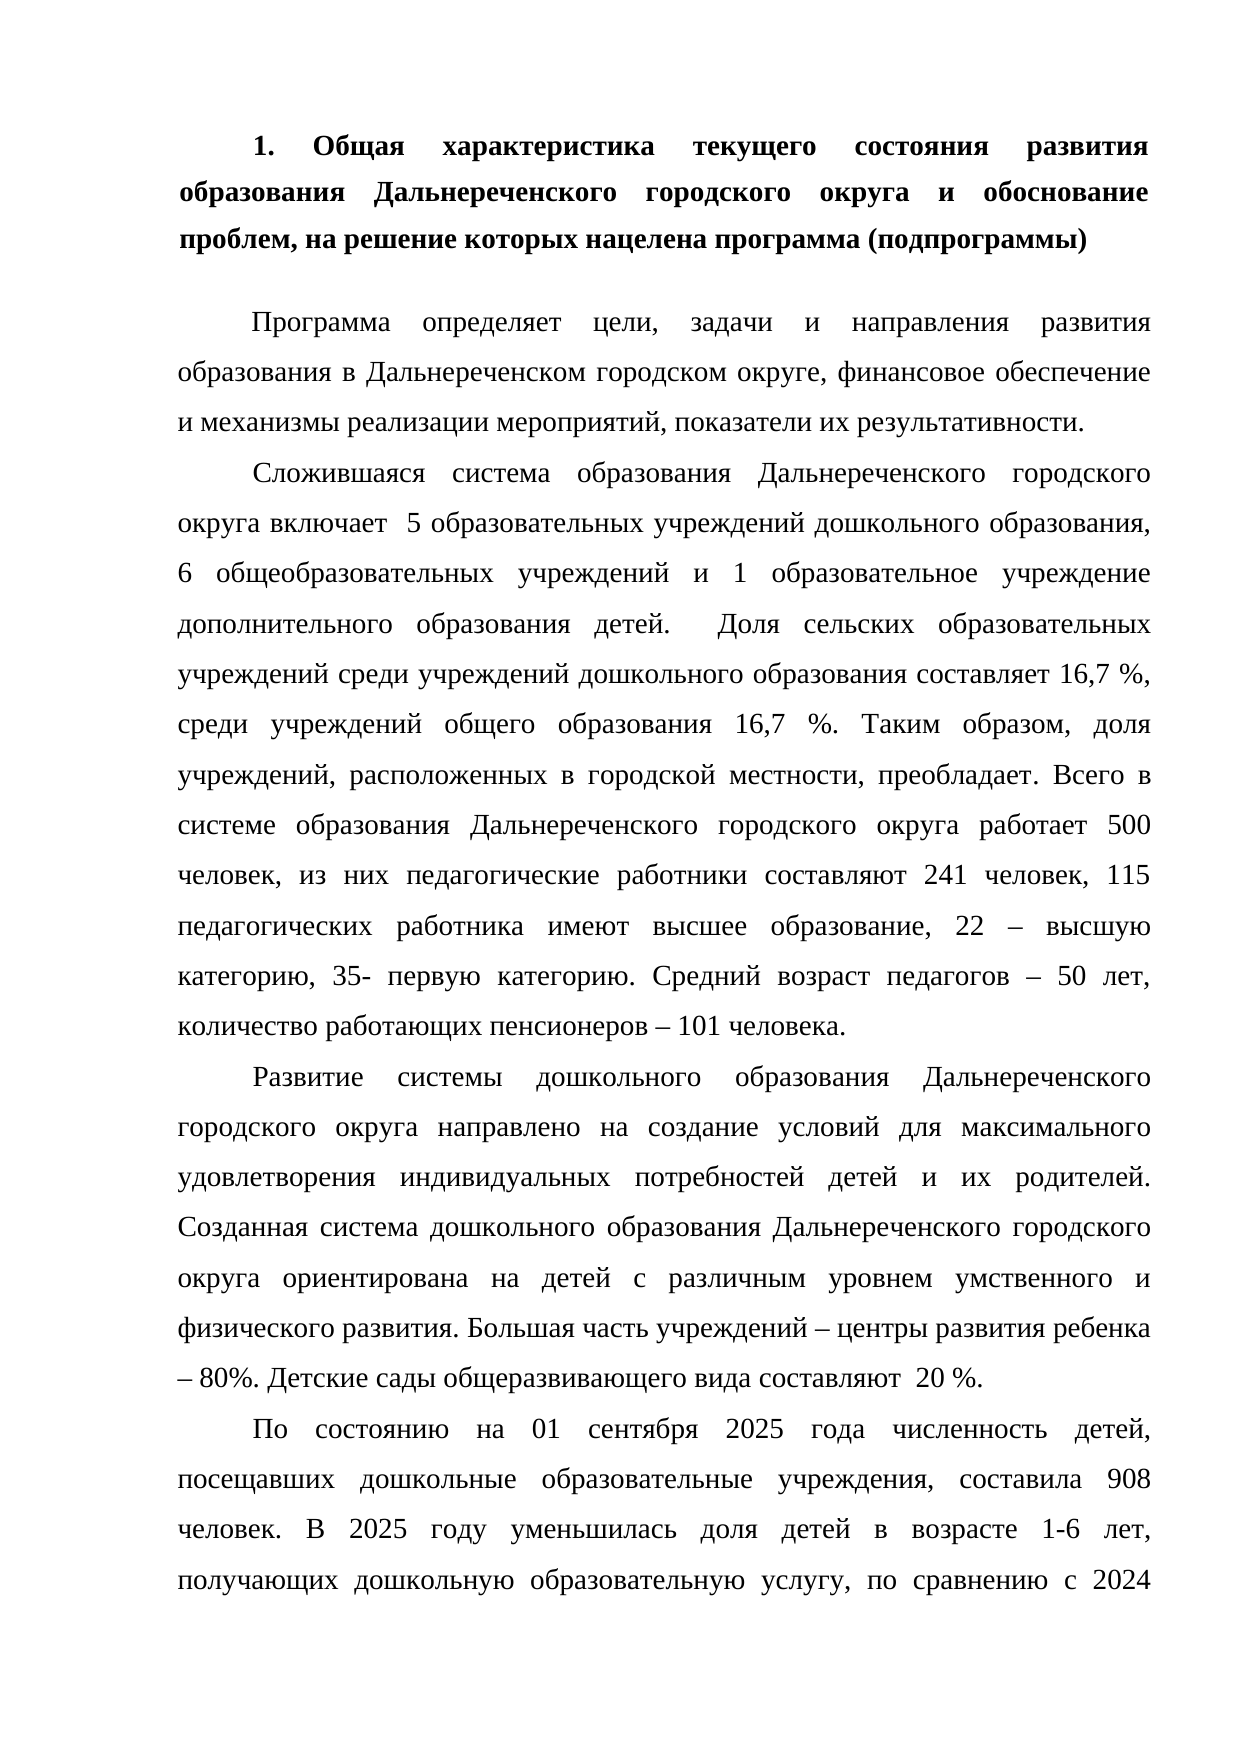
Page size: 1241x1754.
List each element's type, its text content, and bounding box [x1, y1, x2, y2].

text Программа определяет цели, задачи и направления развития образования в Дальнереченском городском округе, финансовое обеспечение и механизмы реализации мероприятий, показатели их результативности. [177, 304, 1152, 438]
text Развитие системы дошкольного образования Дальнереченского городского округа направлено на создание условий для максимального удовлетворения индивидуальных потребностей детей и их родителей. Созданная система дошкольного образования Дальнереченского городского округа ориентирована на детей с различным уровнем умственного и физического развития. Большая часть учреждений – центры развития ребенка – 80%. Детские сады общеразвивающего вида составляют 20 %. [177, 1059, 1152, 1394]
text 1. Общая характеристика текущего состояния развития образования Дальнереченского городского округа и обоснование проблем, на решение которых нацелена программа (подпрограммы) [179, 118, 1149, 257]
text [177, 1411, 1152, 1595]
text Сложившаяся система образования Дальнереченского городского округа включает 5 образовательных учреждений дошкольного образования, 6 общеобразовательных учреждений и 1 образовательное учреждение дополнительного образования детей. Доля сельских образовательных учреждений среди учреждений дошкольного образования составляет 16,7 %, среди учреждений общего образования 16,7 %. Таким образом, доля учреждений, расположенных в городской местности, преобладает. Всего в системе образования Дальнереченского городского округа работает 500 человек, из них педагогические работники составляют 241 человек, 115 педагогических работника имеют высшее образование, 22 – высшую категорию, 35- первую категорию. Средний возраст педагогов – 50 лет, количество работающих пенсионеров – 101 человека. [177, 455, 1152, 1042]
